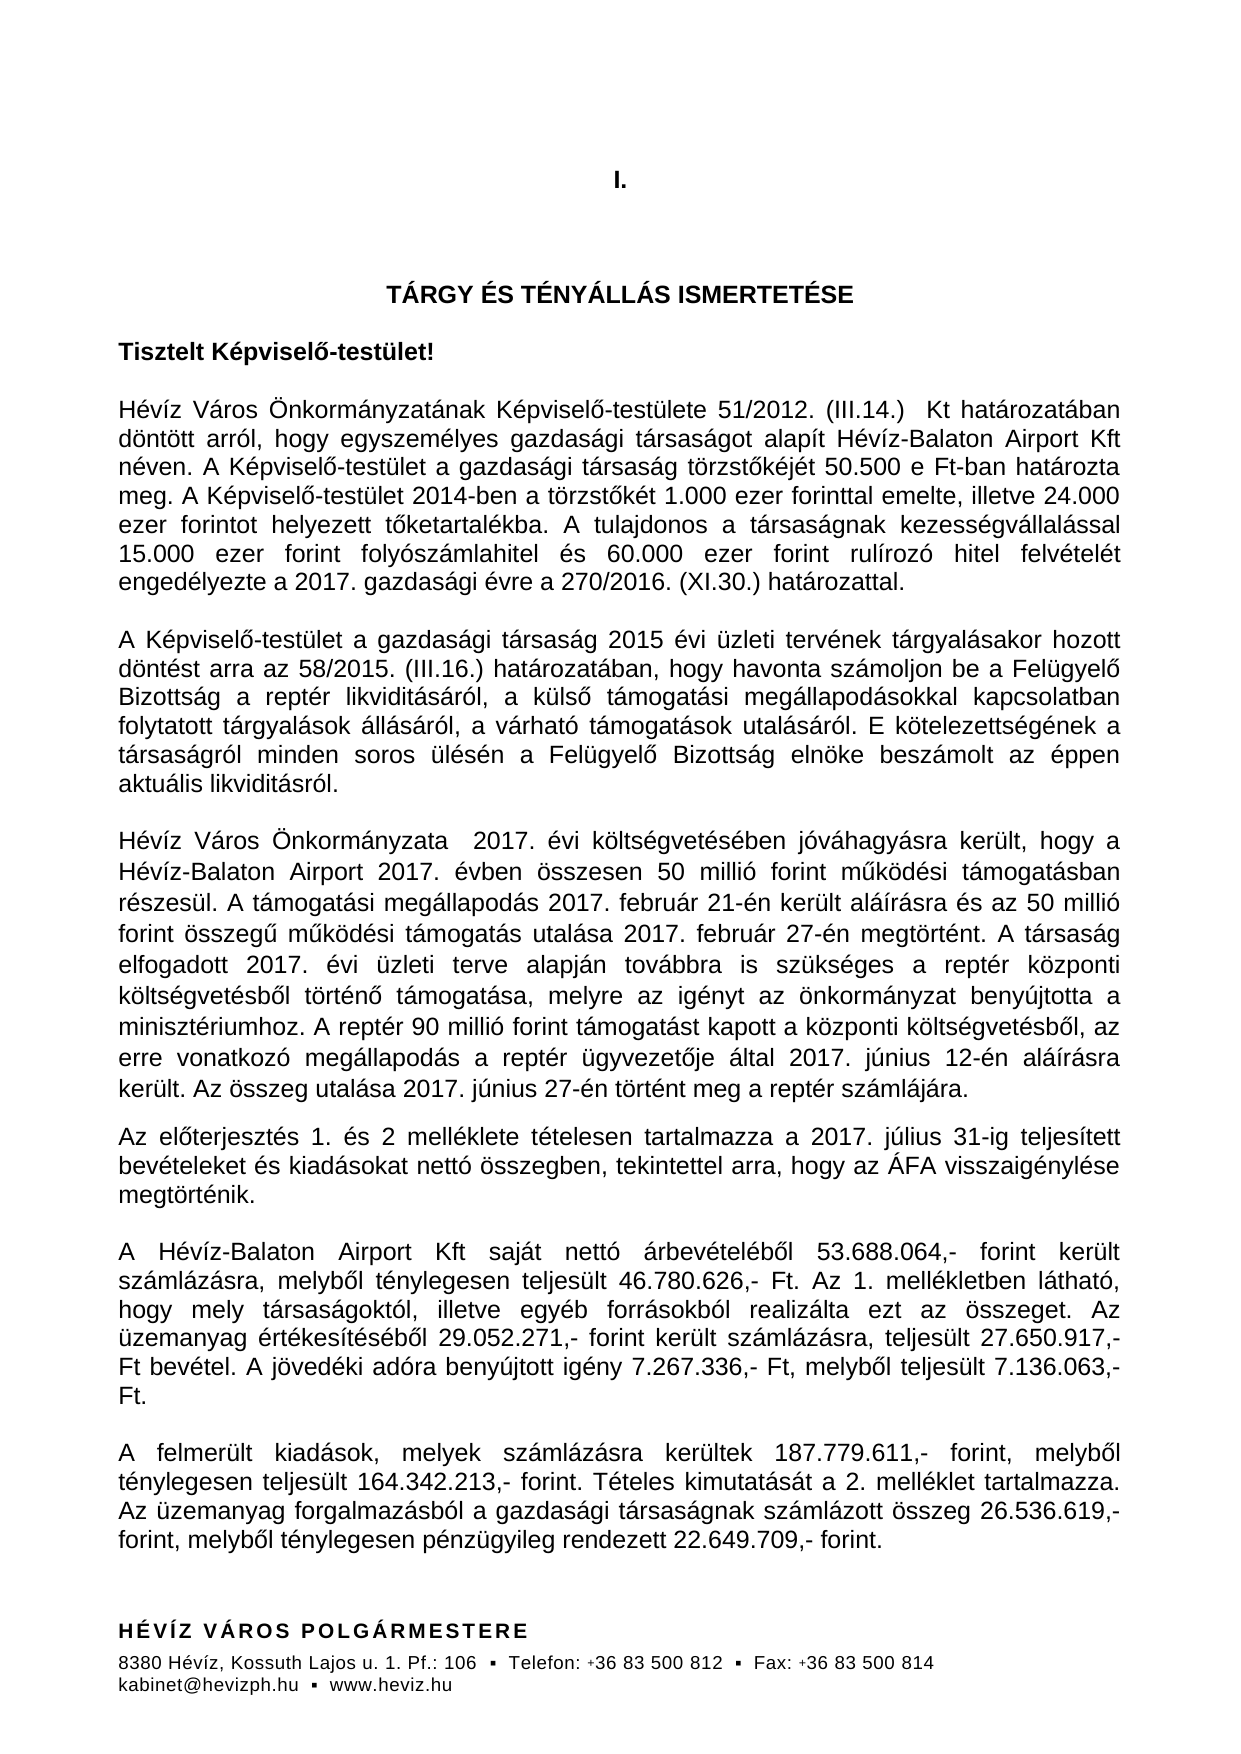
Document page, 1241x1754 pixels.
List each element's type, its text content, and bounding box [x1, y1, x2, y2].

text I. [118, 165, 1122, 193]
text Tisztelt Képviselő-testület! [118, 337, 1122, 366]
text Hévíz Város Önkormányzata 2017. évi költségvetésében jóváhagyásra került, hogy a Hévíz-Balaton Airport 2017. évben összesen 50 millió forint működési támogatásban részesül. A támogatási megállapodás 2017. február 21-én került aláírásra és az 50 millió forint összegű működési támogatás utalása 2017. február 27-én megtörtént. A társaság elfogadott 2017. évi üzleti terve alapján továbbra is szükséges a reptér központi költségvetésből történő támogatása, melyre az igényt az önkormányzat benyújtotta a minisztériumhoz. A reptér 90 millió forint támogatást kapott a központi költségvetésből, az erre vonatkozó megállapodás a reptér ügyvezetője által 2017. június 12-én aláírásra került. Az összeg utalása 2017. június 27-én történt meg a reptér számlájára. [118, 826, 1122, 1103]
text TÁRGY ÉS TÉNYÁLLÁS ISMERTETÉSE [118, 280, 1122, 308]
text Az előterjesztés 1. és 2 melléklete tételesen tartalmazza a 2017. július 31-ig teljesített bevételeket és kiadásokat nettó összegben, tekintettel arra, hogy az ÁFA visszaigénylése megtörténik. [118, 1122, 1122, 1208]
text A Képviselő-testület a gazdasági társaság 2015 évi üzleti tervének tárgyalásakor hozott döntést arra az 58/2015. (III.16.) határozatában, hogy havonta számoljon be a Felügyelő Bizottság a reptér likviditásáról, a külső támogatási megállapodásokkal kapcsolatban folytatott tárgyalások állásáról, a várható támogatások utalásáról. E kötelezettségének a társaságról minden soros ülésén a Felügyelő Bizottság elnöke beszámolt az éppen aktuális likviditásról. [118, 625, 1122, 797]
text A Hévíz-Balaton Airport Kft saját nettó árbevételéből 53.688.064,- forint került számlázásra, melyből ténylegesen teljesült 46.780.626,- Ft. Az 1. mellékletben látható, hogy mely társaságoktól, illetve egyéb forrásokból realizálta ezt az összeget. Az üzemanyag értékesítéséből 29.052.271,- forint került számlázásra, teljesült 27.650.917,- Ft bevétel. A jövedéki adóra benyújtott igény 7.267.336,- Ft, melyből teljesült 7.136.063,- Ft. [118, 1237, 1122, 1409]
text Hévíz Város Önkormányzatának Képviselő-testülete 51/2012. (III.14.) Kt határozatában döntött arról, hogy egyszemélyes gazdasági társaságot alapít Hévíz-Balaton Airport Kft néven. A Képviselő-testület a gazdasági társaság törzstőkéjét 50.500 e Ft-ban határozta meg. A Képviselő-testület 2014-ben a törzstőkét 1.000 ezer forinttal emelte, illetve 24.000 ezer forintot helyezett tőketartalékba. A tulajdonos a társaságnak kezességvállalással 15.000 ezer forint folyószámlahitel és 60.000 ezer forint rulírozó hitel felvételét engedélyezte a 2017. gazdasági évre a 270/2016. (XI.30.) határozattal. [118, 395, 1122, 596]
text A felmerült kiadások, melyek számlázásra kerültek 187.779.611,- forint, melyből ténylegesen teljesült 164.342.213,- forint. Tételes kimutatását a 2. melléklet tartalmazza. Az üzemanyag forgalmazásból a gazdasági társaságnak számlázott összeg 26.536.619,- forint, melyből ténylegesen pénzügyileg rendezett 22.649.709,- forint. [118, 1438, 1122, 1553]
